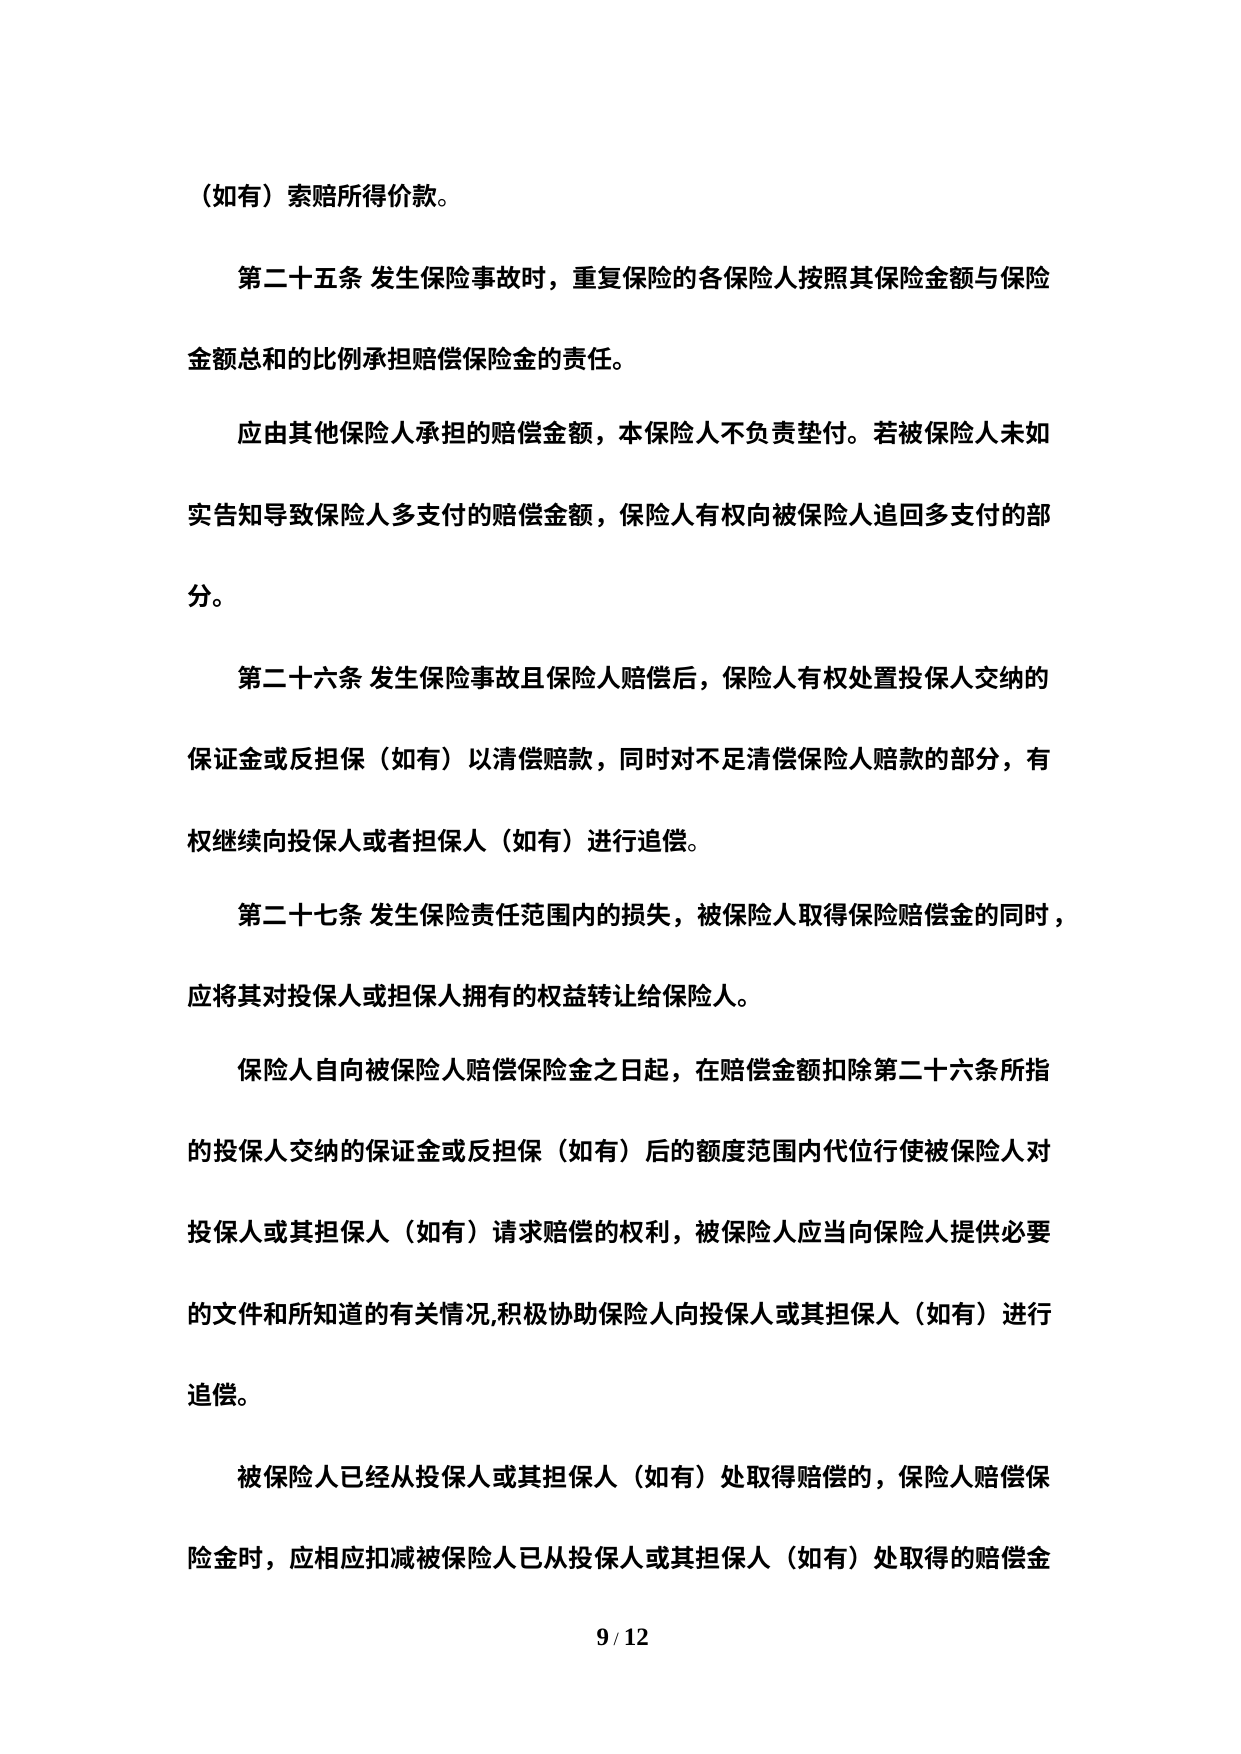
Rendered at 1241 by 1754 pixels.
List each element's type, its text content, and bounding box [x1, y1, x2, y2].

text 第二十六条 发生保险事故且保险人赔偿后，保险人有权处置投保人交纳的保证金或反担保（如有）以清偿赔款，同时对不足清偿保险人赔款的部分，有权继续向投保人或者担保人（如有）进行追偿。 [187, 644, 1053, 872]
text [187, 162, 1053, 227]
list 应由其他保险人承担的赔偿金额，本保险人不负责垫付。若被保险人未如实告知导致保险人多支付的赔偿金额，保险人有权向被保险人追回多支付的部分。 [187, 399, 1053, 627]
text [187, 1443, 1053, 1589]
list 第二十五条 发生保险事故时，重复保险的各保险人按照其保险金额与保险金额总和的比例承担赔偿保险金的责任。 [187, 244, 1053, 390]
text 保险人自向被保险人赔偿保险金之日起，在赔偿金额扣除第二十六条所指的投保人交纳的保证金或反担保（如有）后的额度范围内代位行使被保险人对投保人或其担保人（如有）请求赔偿的权利，被保险人应当向保险人提供必要的文件和所知道的有关情况,积极协助保险人向投保人或其担保人（如有）进行追偿。 [187, 1036, 1053, 1426]
text 第二十七条 发生保险责任范围内的损失，被保险人取得保险赔偿金的同时，应将其对投保人或担保人拥有的权益转让给保险人。 [187, 881, 1053, 1027]
